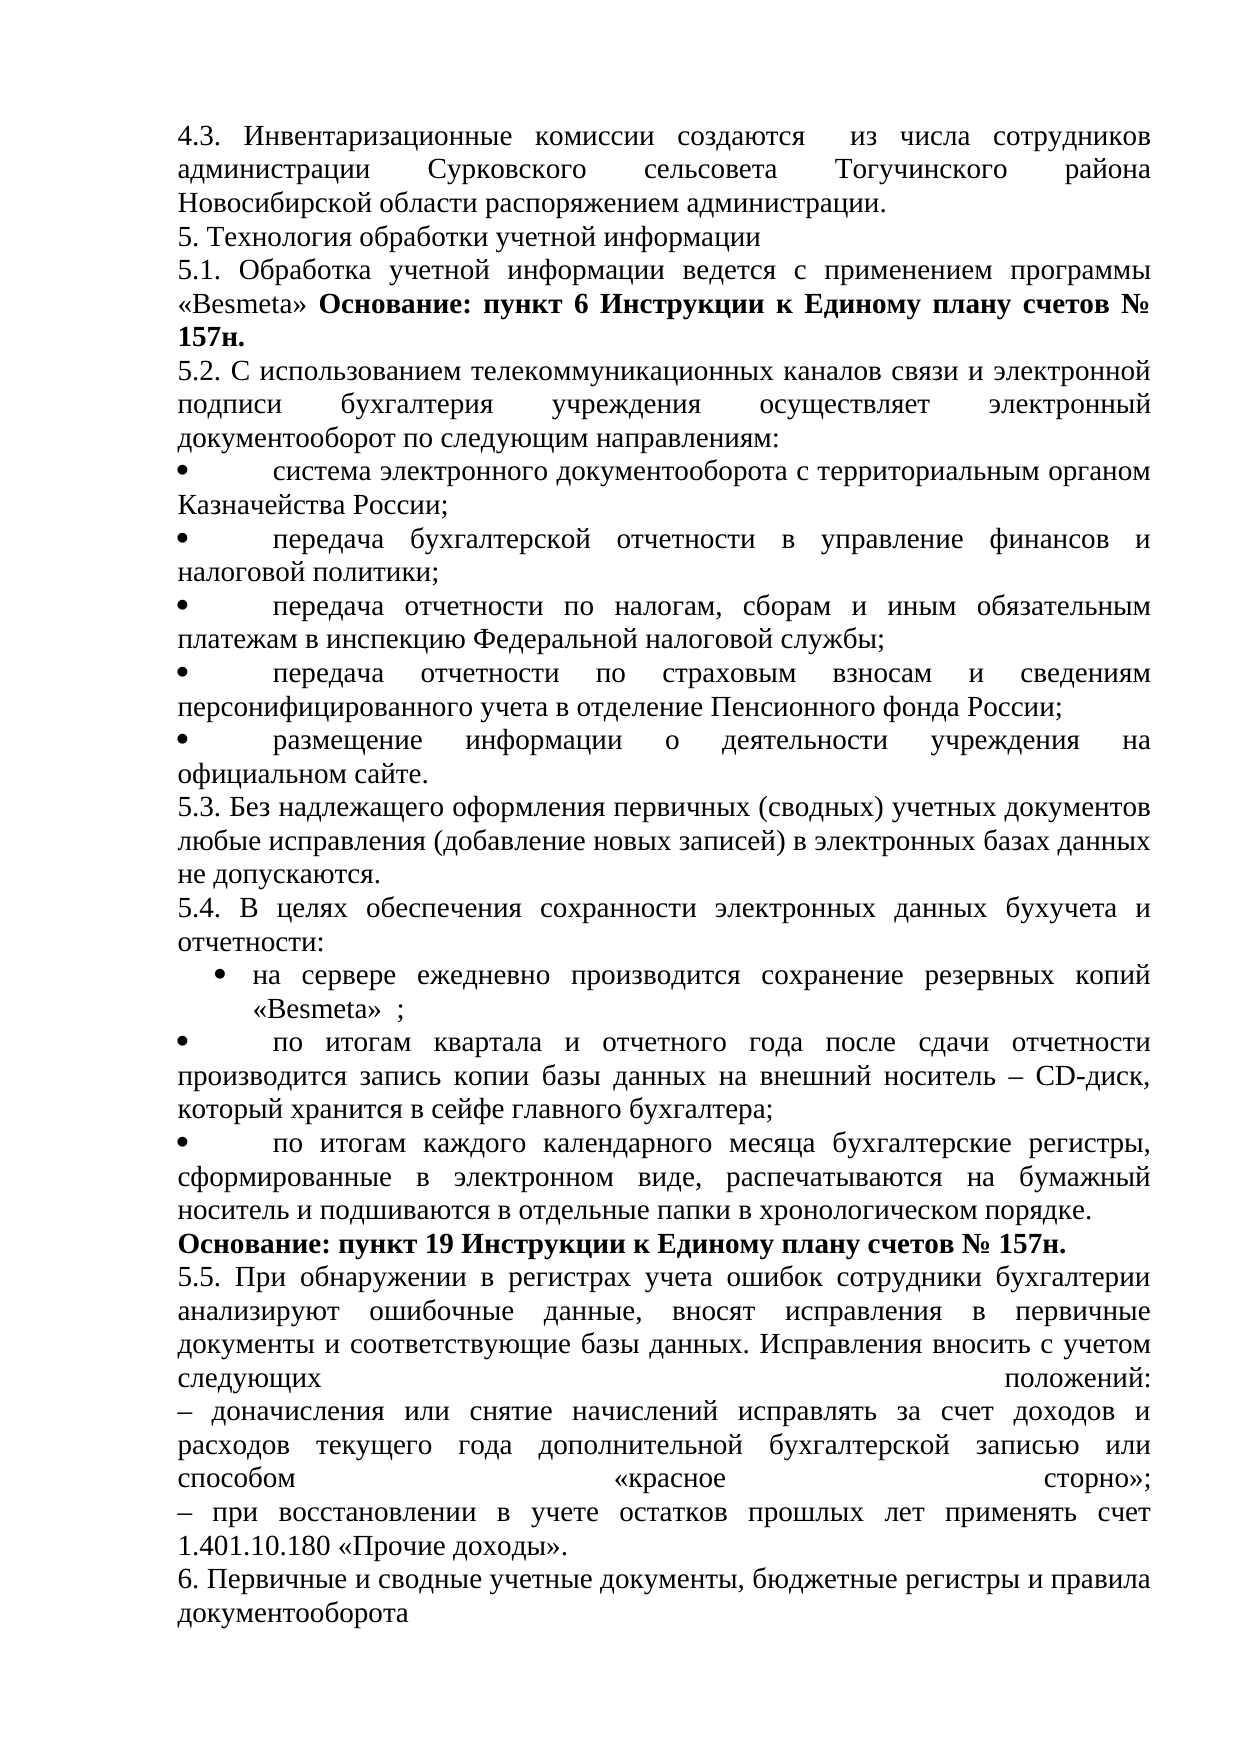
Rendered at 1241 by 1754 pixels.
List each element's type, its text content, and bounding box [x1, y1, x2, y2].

list на сервере ежедневно производится сохранение резервных копий «Besmeta» ; [215, 957, 1152, 1024]
list по итогам квартала и отчетного года после сдачи отчетности производится запись копии базы данных на внешний носитель – CD-диск, который хранится в сейфе главного бухгалтера; [177, 1024, 1152, 1125]
text 5.4. В целях обеспечения сохранности электронных данных бухучета и отчетности: [177, 890, 1152, 957]
text 5.1. Обработка учетной информации ведется с применением программы «Besmeta» Основание: пункт 6 Инструкции к Единому плану счетов № 157н. [177, 252, 1152, 353]
text 5.5. При обнаружении в регистрах учета ошибок сотрудники бухгалтерии анализируют ошибочные данные, вносят исправления в первичные документы и соответствующие базы данных. Исправления вносить с учетом следующих положений: – доначисления или снятие начислений исправлять за счет доходов и расходов текущего года дополнительной бухгалтерской записью или способом «красное сторно»; – при восстановлении в учете остатков прошлых лет применять счет 1.401.10.180 «Прочие доходы». [177, 1259, 1152, 1561]
text 5.2. С использованием телекоммуникационных каналов связи и электронной подписи бухгалтерия учреждения осуществляет электронный документооборот по следующим направлениям: [177, 353, 1152, 453]
text 5. Технология обработки учетной информации [177, 219, 1152, 252]
text 5.3. Без надлежащего оформления первичных (сводных) учетных документов любые исправления (добавление новых записей) в электронных базах данных не допускаются. [177, 789, 1152, 890]
list размещение информации о деятельности учреждения на официальном сайте. [177, 722, 1152, 789]
list система электронного документооборота с территориальным органом Казначейства России; [177, 453, 1152, 521]
list передача отчетности по страховым взносам и сведениям персонифицированного учета в отделение Пенсионного фонда России; [177, 655, 1152, 722]
text 4.3. Инвентаризационные комиссии создаются из числа сотрудников администрации Сурковского сельсовета Тогучинского района Новосибирской области распоряжением администрации. [177, 118, 1152, 219]
list по итогам каждого календарного месяца бухгалтерские регистры, сформированные в электронном виде, распечатываются на бумажный носитель и подшиваются в отдельные папки в хронологическом порядке. [177, 1125, 1152, 1226]
list передача отчетности по налогам, сборам и иным обязательным платежам в инспекцию Федеральной налоговой службы; [177, 588, 1152, 655]
list передача бухгалтерской отчетности в управление финансов и налоговой политики; [177, 521, 1152, 588]
text Основание: пункт 19 Инструкции к Единому плану счетов № 157н. [177, 1226, 1152, 1259]
text 6. Первичные и сводные учетные документы, бюджетные регистры и правила документооборота [177, 1561, 1152, 1628]
